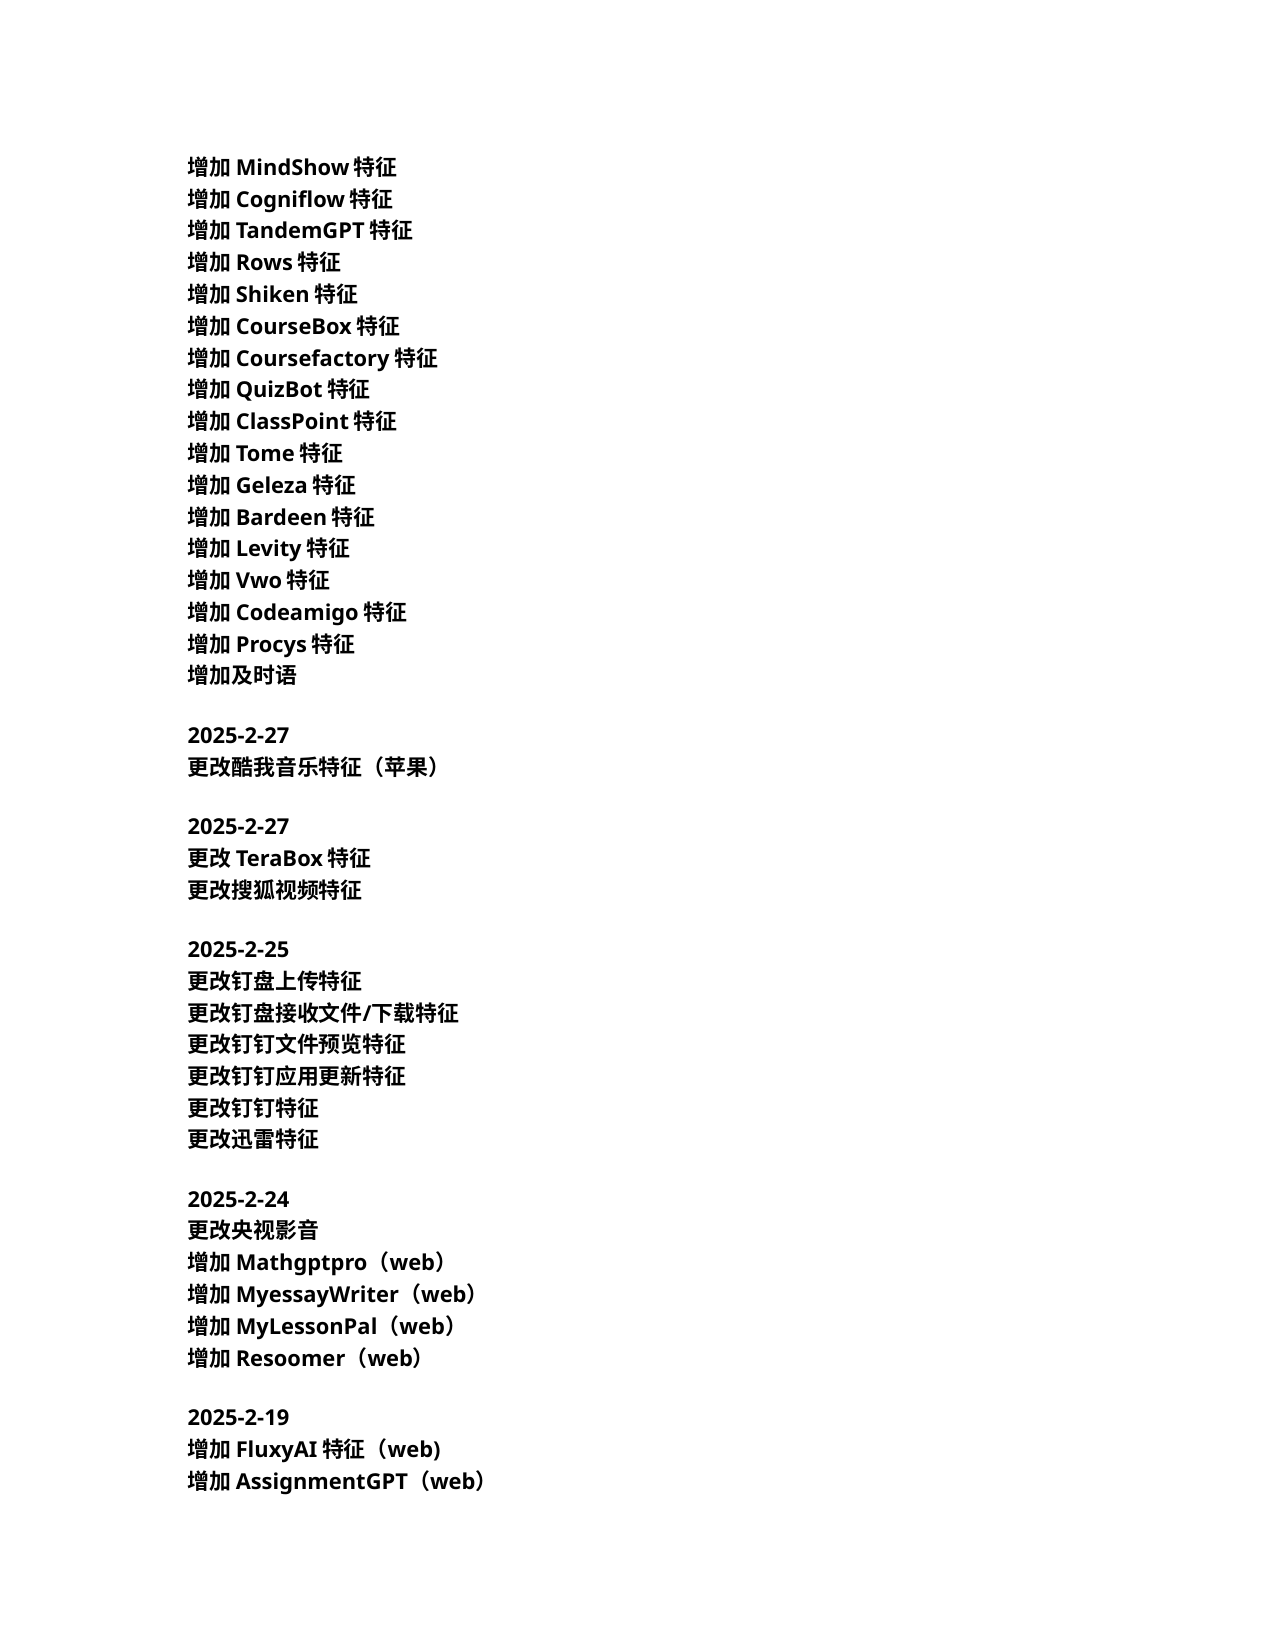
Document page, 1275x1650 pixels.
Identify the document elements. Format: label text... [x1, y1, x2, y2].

text 增加Shiken特征 [187, 277, 1087, 309]
text 更改酷我音乐特征（苹果） [187, 749, 1087, 781]
text 增加MyessayWriter（web） [187, 1277, 1087, 1309]
text 增加Resoomer（web） [187, 1341, 1087, 1372]
text 更改钉钉特征 [187, 1091, 1087, 1122]
text 增加ClassPoint特征 [187, 404, 1087, 436]
text 增加FluxyAI特征（web) [187, 1432, 1087, 1464]
text 增加Coursefactory特征 [187, 341, 1087, 372]
text 更改钉盘接收文件/下载特征 [187, 996, 1087, 1027]
text 增加Mathgptpro（web） [187, 1245, 1087, 1277]
text 更改TeraBox特征 [187, 841, 1087, 873]
text 更改钉盘上传特征 [187, 964, 1087, 996]
text 更改钉钉文件预览特征 [187, 1027, 1087, 1059]
text 增加AssignmentGPT（web） [187, 1464, 1087, 1495]
text 增加TandemGPT特征 [187, 213, 1087, 245]
text 增加Tome特征 [187, 436, 1087, 468]
text 增加QuizBot特征 [187, 372, 1087, 404]
text 增加Cogniflow特征 [187, 182, 1087, 213]
text 增加CourseBox特征 [187, 309, 1087, 341]
text 2025-2-25 [187, 934, 1087, 964]
text 更改搜狐视频特征 [187, 873, 1087, 904]
text 增加MyLessonPal（web） [187, 1309, 1087, 1341]
text 2025-2-27 [187, 720, 1087, 749]
text 2025-2-27 [187, 811, 1087, 841]
text 增加MindShow特征 [187, 150, 1087, 182]
text 增加Geleza特征 [187, 468, 1087, 499]
text 增加Bardeen特征 [187, 499, 1087, 531]
text 增加Procys特征 [187, 627, 1087, 658]
text 更改钉钉应用更新特征 [187, 1059, 1087, 1091]
text 增加Codeamigo特征 [187, 595, 1087, 627]
text 增加Vwo特征 [187, 563, 1087, 595]
text 2025-2-24 [187, 1184, 1087, 1213]
text 增加Rows特征 [187, 245, 1087, 277]
text 增加及时语 [187, 658, 1087, 690]
text 增加Levity特征 [187, 531, 1087, 563]
text 更改央视影音 [187, 1213, 1087, 1245]
text 更改迅雷特征 [187, 1122, 1087, 1154]
text 2025-2-19 [187, 1402, 1087, 1432]
